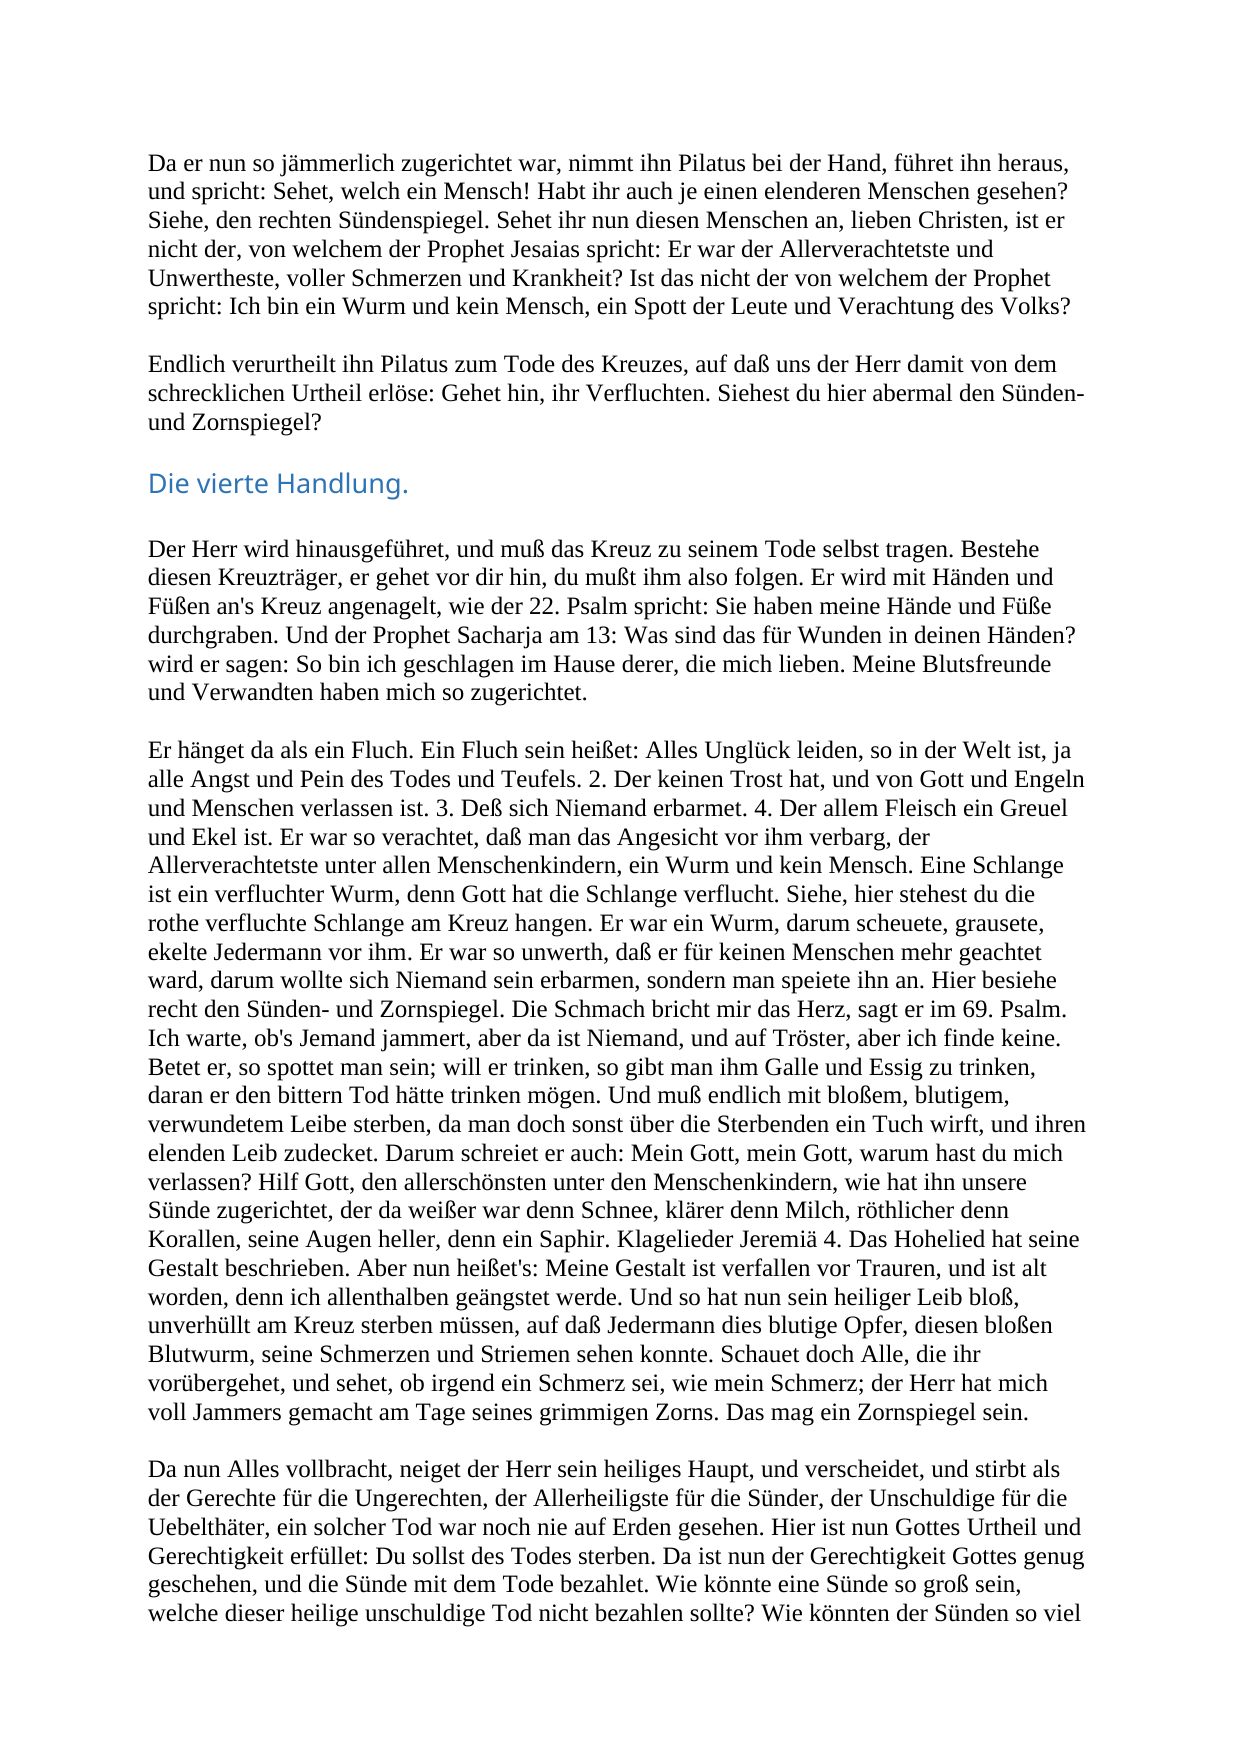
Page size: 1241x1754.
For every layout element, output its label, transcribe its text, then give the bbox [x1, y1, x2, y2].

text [148, 1454, 1093, 1627]
text Da er nun so jämmerlich zugerichtet war, nimmt ihn Pilatus bei der Hand, führet ihn heraus, und spricht: Sehet, welch ein Mensch! Habt ihr auch je einen elenderen Menschen gesehen? Siehe, den rechten Sündenspiegel. Sehet ihr nun diesen Menschen an, lieben Christen, ist er nicht der, von welchem der Prophet Jesaias spricht: Er war der Allerverachtetste und Unwertheste, voller Schmerzen und Krankheit? Ist das nicht der von welchem der Prophet spricht: Ich bin ein Wurm und kein Mensch, ein Spott der Leute und Verachtung des Volks? [148, 148, 1093, 320]
text Endlich verurtheilt ihn Pilatus zum Tode des Kreuzes, auf daß uns der Herr damit von dem schrecklichen Urtheil erlöse: Gehet hin, ihr Verfluchten. Siehest du hier abermal den Sünden- und Zornspiegel? [148, 349, 1093, 436]
text Er hänget da als ein Fluch. Ein Fluch sein heißet: Alles Unglück leiden, so in der Welt ist, ja alle Angst und Pein des Todes und Teufels. 2. Der keinen Trost hat, und von Gott und Engeln und Menschen verlassen ist. 3. Deß sich Niemand erbarmet. 4. Der allem Fleisch ein Greuel und Ekel ist. Er war so verachtet, daß man das Angesicht vor ihm verbarg, der Allerverachtetste unter allen Menschenkindern, ein Wurm und kein Mensch. Eine Schlange ist ein verfluchter Wurm, denn Gott hat die Schlange verflucht. Siehe, hier stehest du die rothe verfluchte Schlange am Kreuz hangen. Er war ein Wurm, darum scheuete, grausete, ekelte Jedermann vor ihm. Er war so unwerth, daß er für keinen Menschen mehr geachtet ward, darum wollte sich Niemand sein erbarmen, sondern man speiete ihn an. Hier besiehe recht den Sünden- und Zornspiegel. Die Schmach bricht mir das Herz, sagt er im 69. Psalm. Ich warte, ob's Jemand jammert, aber da ist Niemand, und auf Tröster, aber ich finde keine. Betet er, so spottet man sein; will er trinken, so gibt man ihm Galle und Essig zu trinken, daran er den bittern Tod hätte trinken mögen. Und muß endlich mit bloßem, blutigem, verwundetem Leibe sterben, da man doch sonst über die Sterbenden ein Tuch wirft, und ihren elenden Leib zudecket. Darum schreiet er auch: Mein Gott, mein Gott, warum hast du mich verlassen? Hilf Gott, den allerschönsten unter den Menschenkindern, wie hat ihn unsere Sünde zugerichtet, der da weißer war denn Schnee, klärer denn Milch, röthlicher denn Korallen, seine Augen heller, denn ein Saphir. Klagelieder Jeremiä 4. Das Hohelied hat seine Gestalt beschrieben. Aber nun heißet's: Meine Gestalt ist verfallen vor Trauren, und ist alt worden, denn ich allenthalben geängstet werde. Und so hat nun sein heiliger Leib bloß, unverhüllt am Kreuz sterben müssen, auf daß Jedermann dies blutige Opfer, diesen bloßen Blutwurm, seine Schmerzen und Striemen sehen konnte. Schauet doch Alle, die ihr vorübergehet, und sehet, ob irgend ein Schmerz sei, wie mein Schmerz; der Herr hat mich voll Jammers gemacht am Tage seines grimmigen Zorns. Das mag ein Zornspiegel sein. [148, 735, 1093, 1425]
subtitle Die vierte Handlung. [148, 465, 1093, 502]
text Der Herr wird hinausgeführet, und muß das Kreuz zu seinem Tode selbst tragen. Bestehe diesen Kreuzträger, er gehet vor dir hin, du mußt ihm also folgen. Er wird mit Händen und Füßen an's Kreuz angenagelt, wie der 22. Psalm spricht: Sie haben meine Hände und Füße durchgraben. Und der Prophet Sacharja am 13: Was sind das für Wunden in deinen Händen? wird er sagen: So bin ich geschlagen im Hause derer, die mich lieben. Meine Blutsfreunde und Verwandten haben mich so zugerichtet. [148, 534, 1093, 706]
